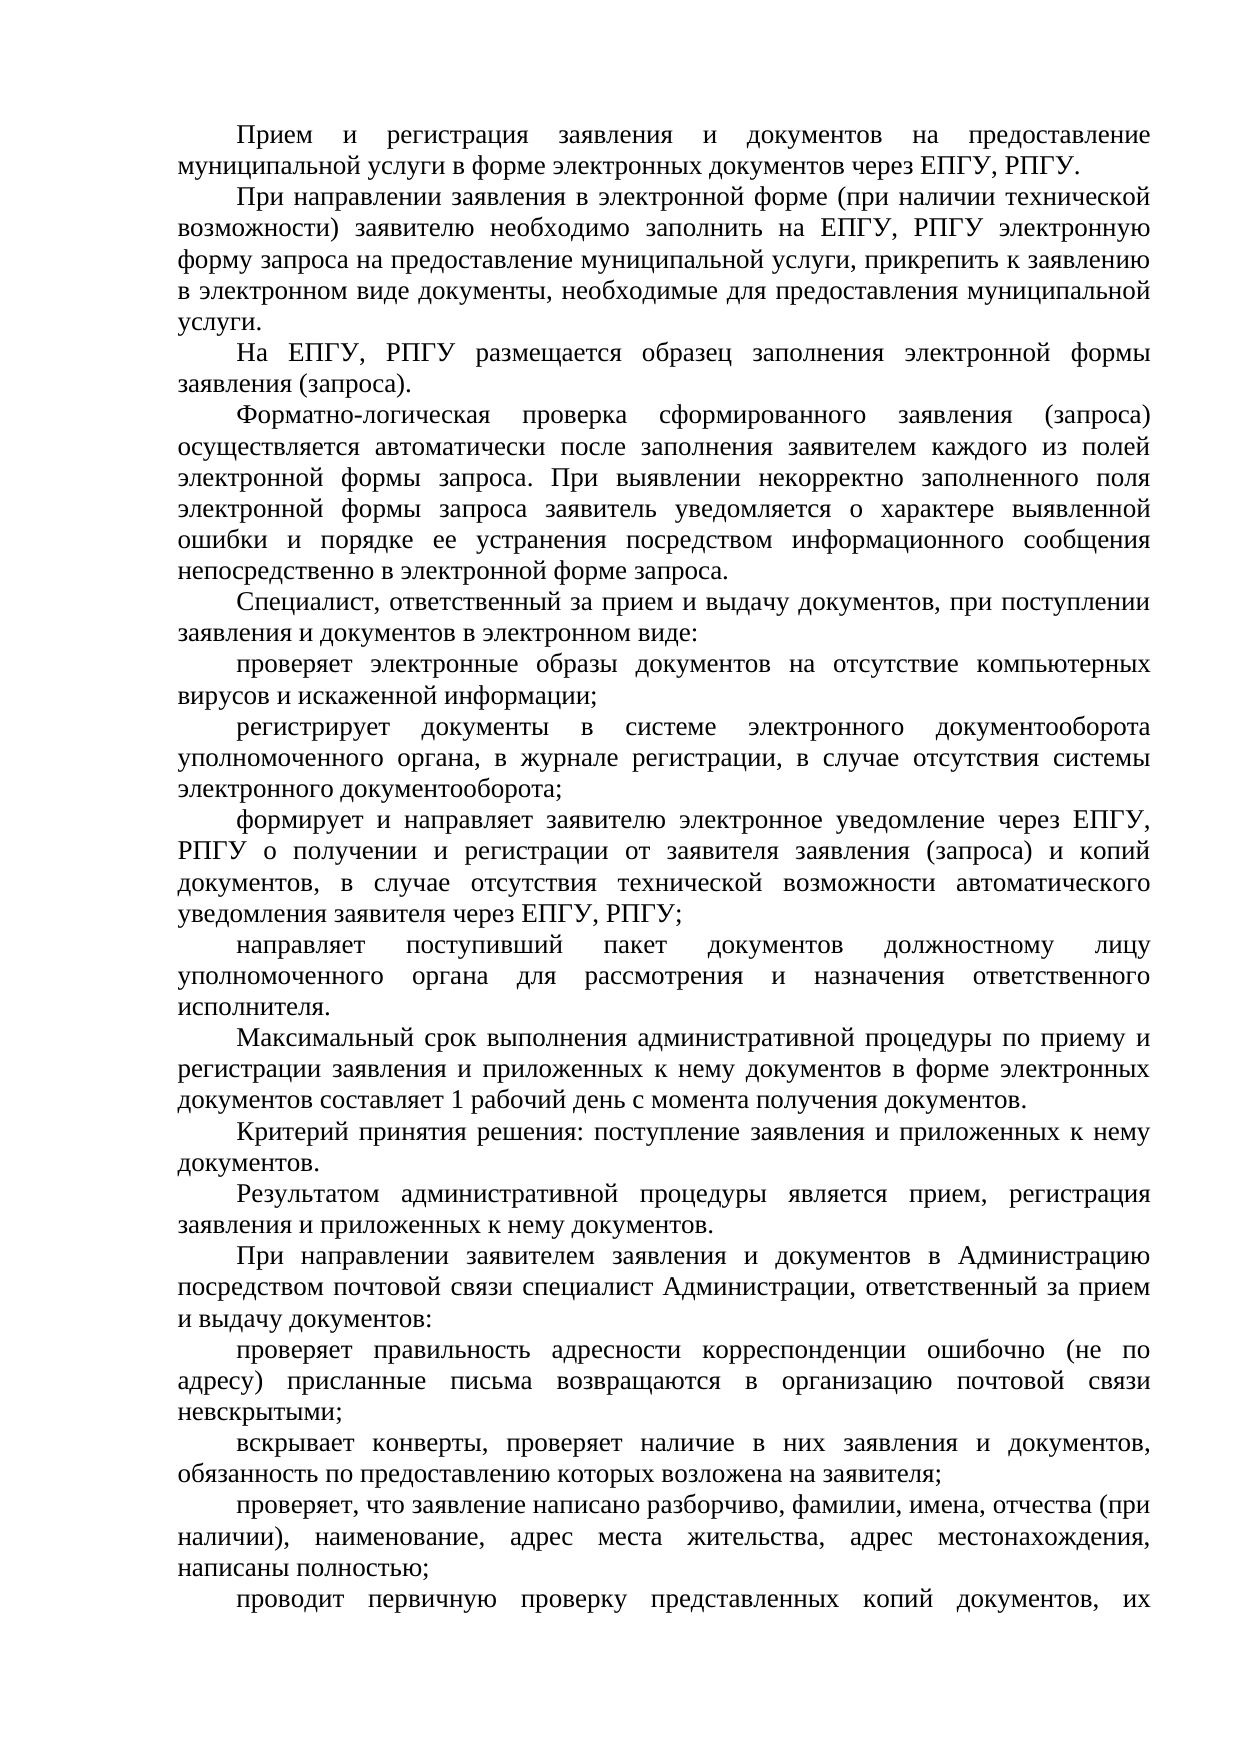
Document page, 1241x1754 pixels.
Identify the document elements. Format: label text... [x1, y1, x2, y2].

text проверяет, что заявление написано разборчиво, фамилии, имена, отчества (при наличии), наименование, адрес места жительства, адрес местонахождения, написаны полностью; [177, 1488, 1152, 1582]
text регистрирует документы в системе электронного документооборота уполномоченного органа, в журнале регистрации, в случае отсутствия системы электронного документооборота; [177, 710, 1152, 803]
text Специалист, ответственный за прием и выдачу документов, при поступлении заявления и документов в электронном виде: [177, 585, 1152, 648]
text При направлении заявления в электронной форме (при наличии технической возможности) заявителю необходимо заполнить на ЕПГУ, РПГУ электронную форму запроса на предоставление муниципальной услуги, прикрепить к заявлению в электронном виде документы, необходимые для предоставления муниципальной услуги. [177, 180, 1152, 336]
text формирует и направляет заявителю электронное уведомление через ЕПГУ, РПГУ о получении и регистрации от заявителя заявления (запроса) и копий документов, в случае отсутствия технической возможности автоматического уведомления заявителя через ЕПГУ, РПГУ; [177, 803, 1152, 928]
text На ЕПГУ, РПГУ размещается образец заполнения электронной формы заявления (запроса). [177, 336, 1152, 398]
text проверяет электронные образы документов на отсутствие компьютерных вирусов и искаженной информации; [177, 648, 1152, 710]
text При направлении заявителем заявления и документов в Администрацию посредством почтовой связи специалист Администрации, ответственный за прием и выдачу документов: [177, 1239, 1152, 1333]
text Форматно-логическая проверка сформированного заявления (запроса) осуществляется автоматически после заполнения заявителем каждого из полей электронной формы запроса. При выявлении некорректно заполненного поля электронной формы запроса заявитель уведомляется о характере выявленной ошибки и порядке ее устранения посредством информационного сообщения непосредственно в электронной форме запроса. [177, 398, 1152, 585]
text Результатом административной процедуры является прием, регистрация заявления и приложенных к нему документов. [177, 1177, 1152, 1239]
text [177, 1582, 1152, 1613]
text вскрывает конверты, проверяет наличие в них заявления и документов, обязанность по предоставлению которых возложена на заявителя; [177, 1426, 1152, 1488]
text Критерий принятия решения: поступление заявления и приложенных к нему документов. [177, 1115, 1152, 1177]
text проверяет правильность адресности корреспонденции ошибочно (не по адресу) присланные письма возвращаются в организацию почтовой связи невскрытыми; [177, 1333, 1152, 1426]
text Максимальный срок выполнения административной процедуры по приему и регистрации заявления и приложенных к нему документов в форме электронных документов составляет 1 рабочий день с момента получения документов. [177, 1021, 1152, 1115]
text направляет поступивший пакет документов должностному лицу уполномоченного органа для рассмотрения и назначения ответственного исполнителя. [177, 928, 1152, 1021]
text Прием и регистрация заявления и документов на предоставление муниципальной услуги в форме электронных документов через ЕПГУ, РПГУ. [177, 118, 1152, 180]
